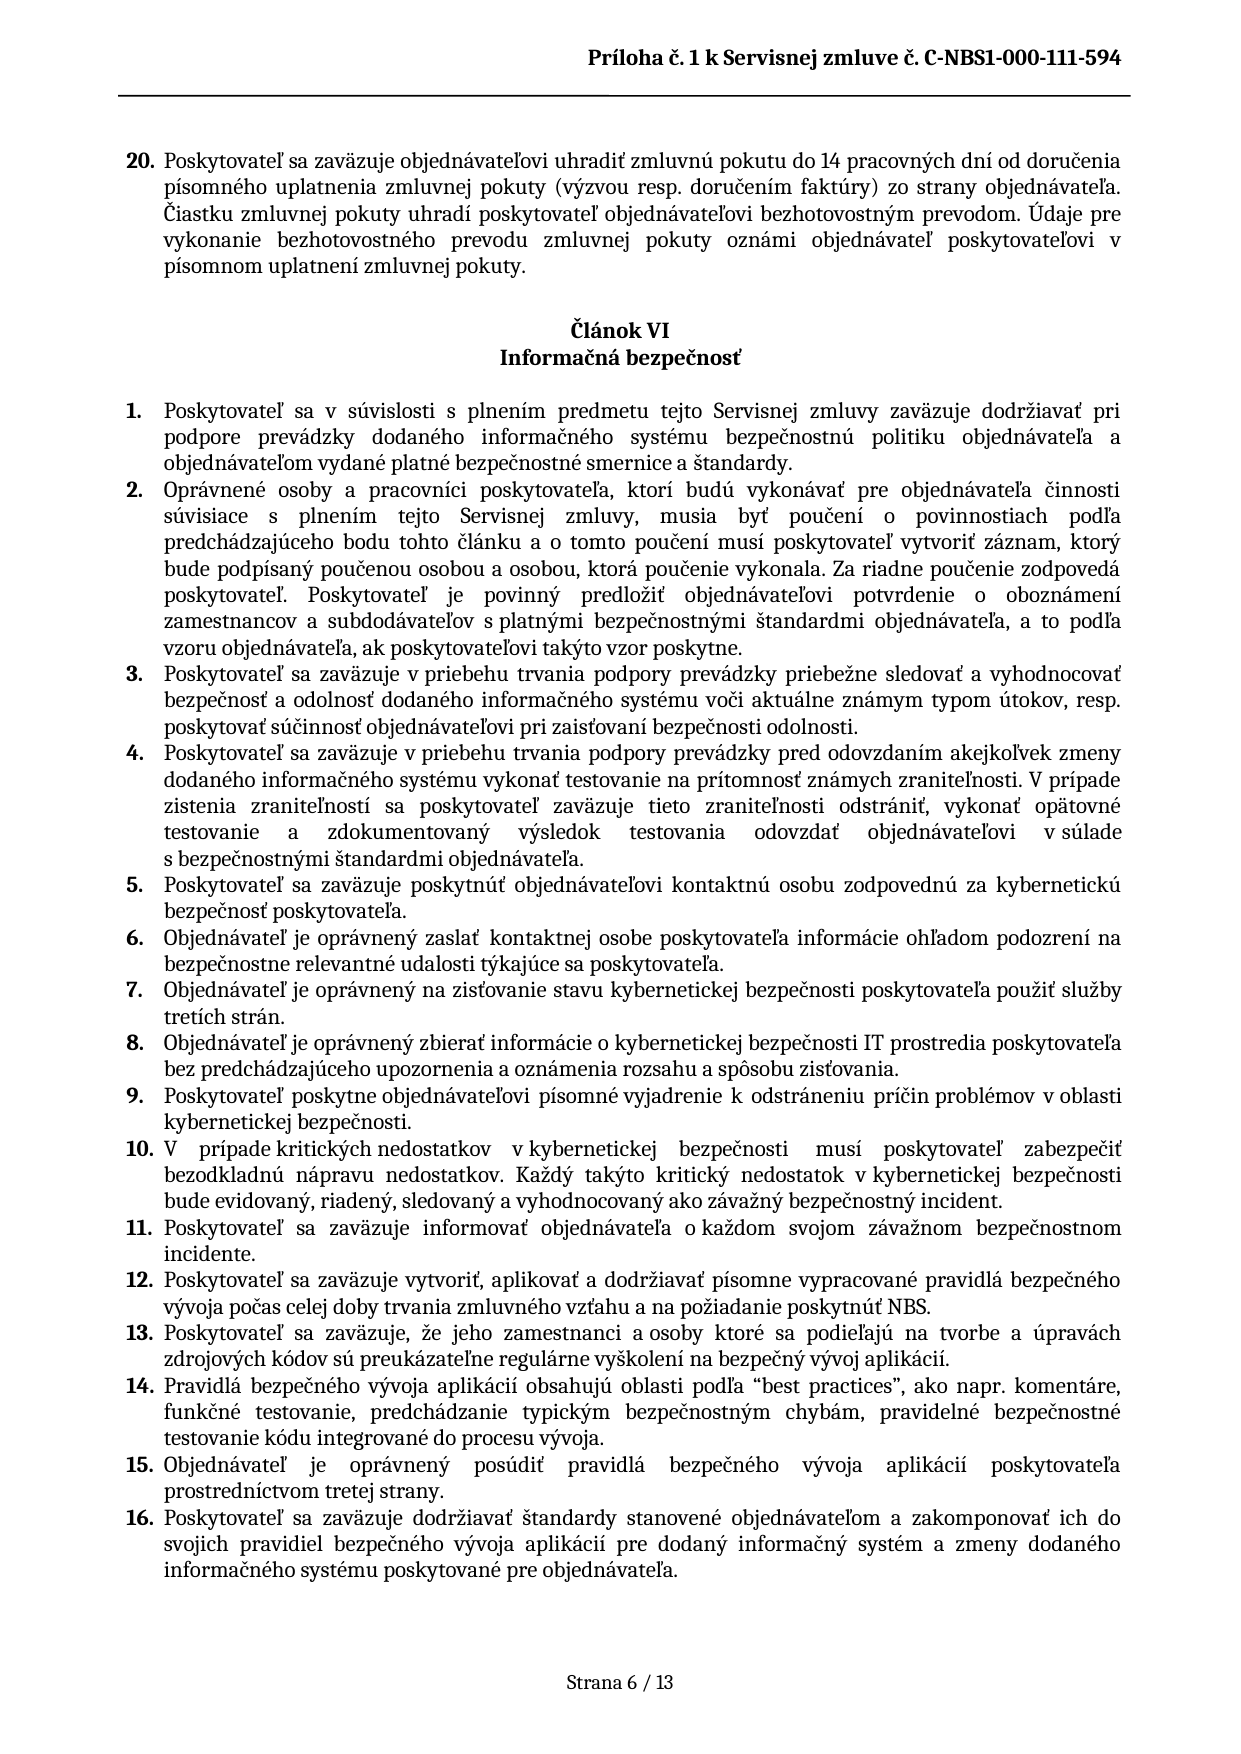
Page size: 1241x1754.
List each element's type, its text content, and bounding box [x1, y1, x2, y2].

list Poskytovateľ sa zaväzuje, že jeho zamestnanci a osoby ktoré sa podieľajú na tvorbe a úpravách zdrojových kódov sú preukázateľne regulárne vyškolení na bezpečný vývoj aplikácií. [126, 1320, 1122, 1372]
list Poskytovateľ sa zaväzuje objednávateľovi uhradiť zmluvnú pokutu do 14 pracovných dní od doručenia písomného uplatnenia zmluvnej pokuty (výzvou resp. doručením faktúry) zo strany objednávateľa. Čiastku zmluvnej pokuty uhradí poskytovateľ objednávateľovi bezhotovostným prevodom. Údaje pre vykonanie bezhotovostného prevodu zmluvnej pokuty oznámi objednávateľ poskytovateľovi v písomnom uplatnení zmluvnej pokuty. [126, 148, 1122, 279]
list Poskytovateľ sa zaväzuje informovať objednávateľa o každom svojom závažnom bezpečnostnom incidente. [126, 1214, 1122, 1267]
subtitle Informačná bezpečnosť [118, 345, 1122, 371]
list Poskytovateľ sa v súvislosti s plnením predmetu tejto Servisnej zmluvy zaväzuje dodržiavať pri podpore prevádzky dodaného informačného systému bezpečnostnú politiku objednávateľa a objednávateľom vydané platné bezpečnostné smernice a štandardy. [126, 397, 1122, 476]
list V prípade kritických nedostatkov v kybernetickej bezpečnosti musí poskytovateľ zabezpečiť bezodkladnú nápravu nedostatkov. Každý takýto kritický nedostatok v kybernetickej bezpečnosti bude evidovaný, riadený, sledovaný a vyhodnocovaný ako závažný bezpečnostný incident. [126, 1135, 1122, 1214]
list Objednávateľ je oprávnený na zisťovanie stavu kybernetickej bezpečnosti poskytovateľa použiť služby tretích strán. [126, 977, 1122, 1030]
list Poskytovateľ sa zaväzuje vytvoriť, aplikovať a dodržiavať písomne vypracované pravidlá bezpečného vývoja počas celej doby trvania zmluvného vzťahu a na požiadanie poskytnúť NBS. [126, 1267, 1122, 1320]
list Objednávateľ je oprávnený zbierať informácie o kybernetickej bezpečnosti IT prostredia poskytovateľa bez predchádzajúceho upozornenia a oznámenia rozsahu a spôsobu zisťovania. [126, 1030, 1122, 1083]
list Poskytovateľ sa zaväzuje v priebehu trvania podpory prevádzky priebežne sledovať a vyhodnocovať bezpečnosť a odolnosť dodaného informačného systému voči aktuálne známym typom útokov, resp. poskytovať súčinnosť objednávateľovi pri zaisťovaní bezpečnosti odolnosti. [126, 661, 1122, 740]
list Objednávateľ je oprávnený zaslať kontaktnej osobe poskytovateľa informácie ohľadom podozrení na bezpečnostne relevantné udalosti týkajúce sa poskytovateľa. [126, 924, 1122, 977]
list Objednávateľ je oprávnený posúdiť pravidlá bezpečného vývoja aplikácií poskytovateľa prostredníctvom tretej strany. [126, 1452, 1122, 1504]
list Pravidlá bezpečného vývoja aplikácií obsahujú oblasti podľa “best practices”, ako napr. komentáre, funkčné testovanie, predchádzanie typickým bezpečnostným chybám, pravidelné bezpečnostné testovanie kódu integrované do procesu vývoja. [126, 1372, 1122, 1452]
list Oprávnené osoby a pracovníci poskytovateľa, ktorí budú vykonávať pre objednávateľa činnosti súvisiace s plnením tejto Servisnej zmluvy, musia byť poučení o povinnostiach podľa predchádzajúceho bodu tohto článku a o tomto poučení musí poskytovateľ vytvoriť záznam, ktorý bude podpísaný poučenou osobou a osobou, ktorá poučenie vykonala. Za riadne poučenie zodpovedá poskytovateľ. Poskytovateľ je povinný predložiť objednávateľovi potvrdenie o oboznámení zamestnancov a subdodávateľov s platnými bezpečnostnými štandardmi objednávateľa, a to podľa vzoru objednávateľa, ak poskytovateľovi takýto vzor poskytne. [126, 476, 1122, 661]
list Poskytovateľ poskytne objednávateľovi písomné vyjadrenie k odstráneniu príčin problémov v oblasti kybernetickej bezpečnosti. [126, 1083, 1122, 1135]
list Poskytovateľ sa zaväzuje dodržiavať štandardy stanovené objednávateľom a zakomponovať ich do svojich pravidiel bezpečného vývoja aplikácií pre dodaný informačný systém a zmeny dodaného informačného systému poskytované pre objednávateľa. [126, 1504, 1122, 1583]
list Poskytovateľ sa zaväzuje poskytnúť objednávateľovi kontaktnú osobu zodpovednú za kybernetickú bezpečnosť poskytovateľa. [126, 872, 1122, 924]
list Poskytovateľ sa zaväzuje v priebehu trvania podpory prevádzky pred odovzdaním akejkoľvek zmeny dodaného informačného systému vykonať testovanie na prítomnosť známych zraniteľnosti. V prípade zistenia zraniteľností sa poskytovateľ zaväzuje tieto zraniteľnosti odstrániť, vykonať opätovné testovanie a zdokumentovaný výsledok testovania odovzdať objednávateľovi v súlade s bezpečnostnými štandardmi objednávateľa. [126, 740, 1122, 872]
subtitle Článok VI [118, 318, 1122, 345]
